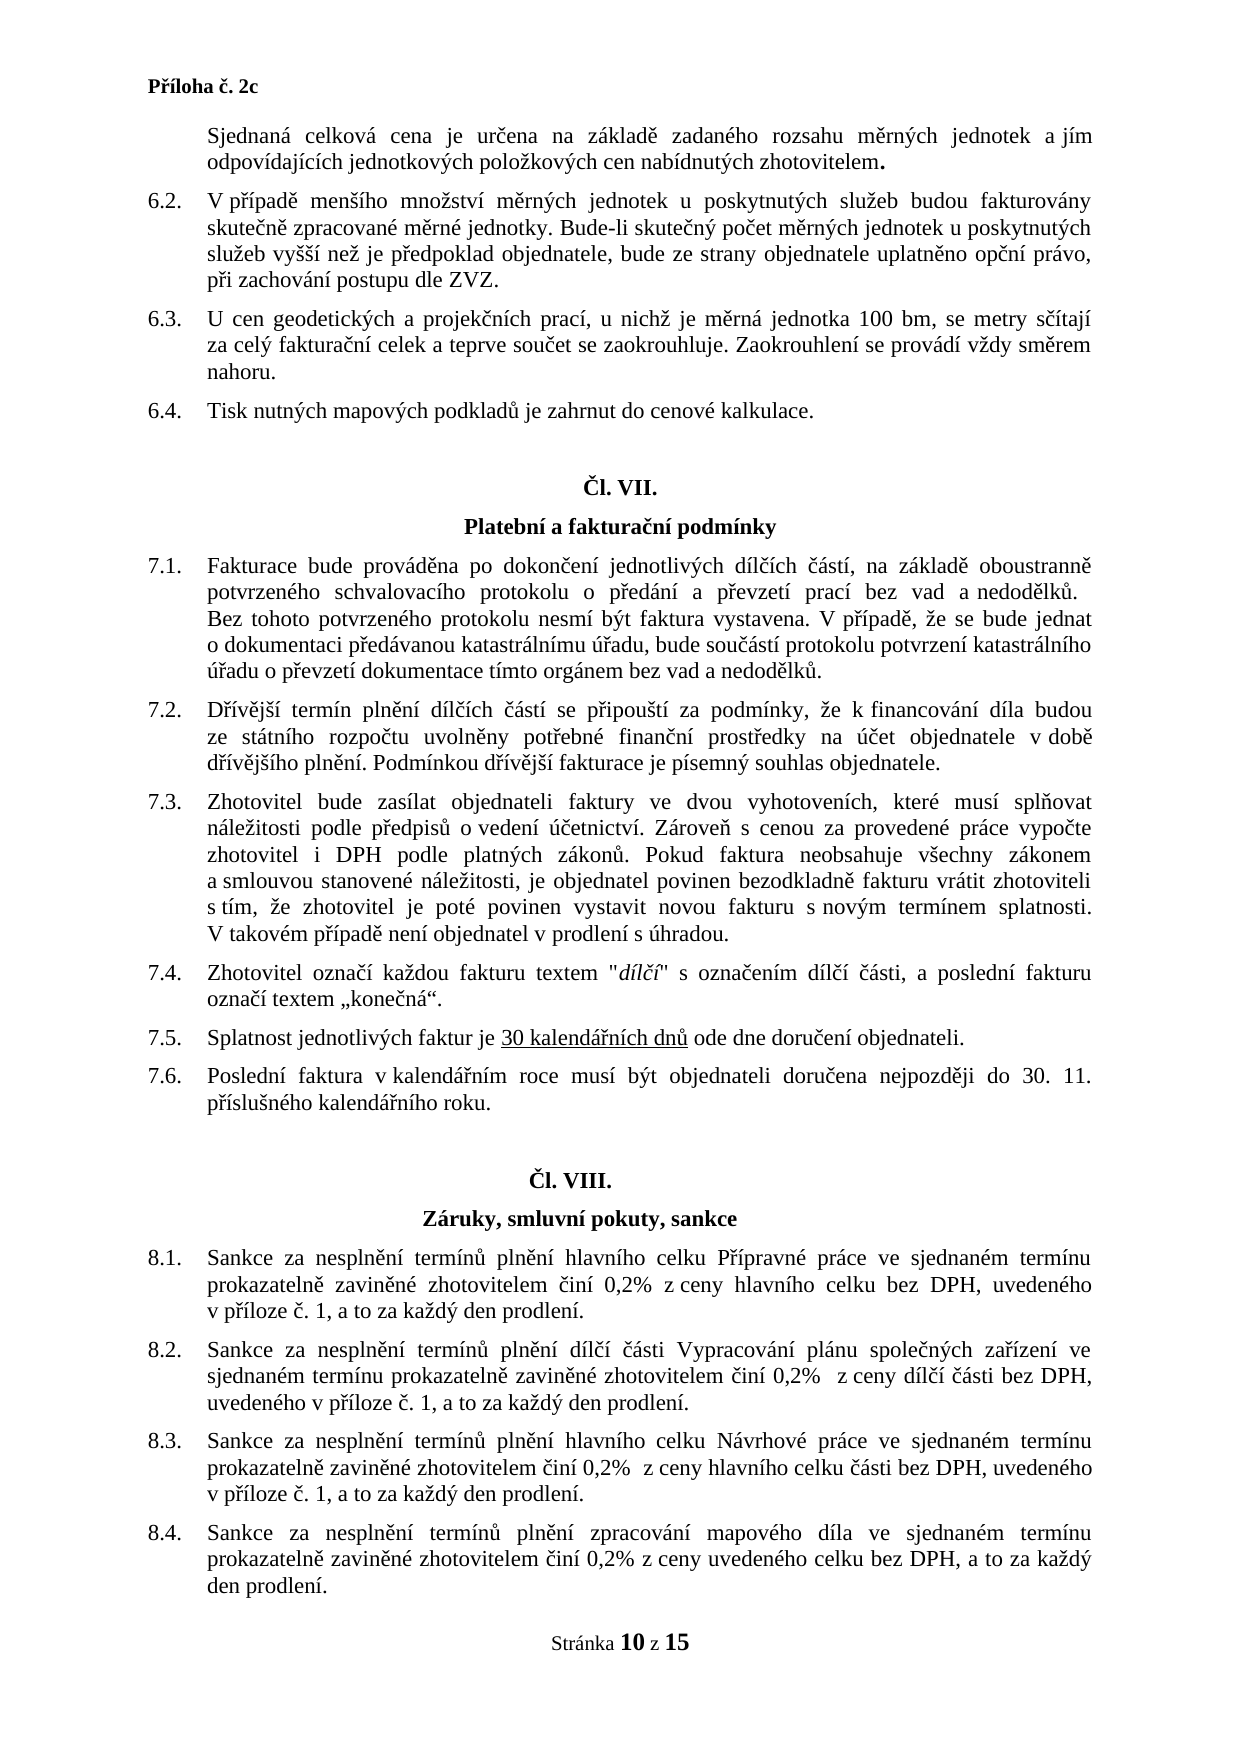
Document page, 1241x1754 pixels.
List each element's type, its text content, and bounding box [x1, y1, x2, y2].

list Splatnost jednotlivých faktur je 30 kalendářních dnů ode dne doručení objednateli. [148, 1024, 1092, 1050]
subtitle Platební a fakturační podmínky [148, 513, 1092, 539]
text Čl. VII. [148, 474, 1092, 501]
list Poslední faktura v kalendářním roce musí být objednateli doručena nejpozději do 30. 11. příslušného kalendářního roku. [148, 1063, 1092, 1115]
list Sankce za nesplnění termínů plnění hlavního celku Návrhové práce ve sjednaném termínu prokazatelně zaviněné zhotovitelem činí 0,2% z ceny hlavního celku části bez DPH, uvedeného v příloze č. 1, a to za každý den prodlení. [148, 1427, 1092, 1507]
text Čl. VIII. [236, 1167, 1092, 1193]
list Tisk nutných mapových podkladů je zahrnut do cenové kalkulace. [148, 397, 1092, 423]
list Fakturace bude prováděna po dokončení jednotlivých dílčích částí, na základě oboustranně potvrzeného schvalovacího protokolu o předání a převzetí prací bez vad a nedodělků. Bez tohoto potvrzeného protokolu nesmí být faktura vystavena. V případě, že se bude jednat o dokumentaci předávanou katastrálnímu úřadu, bude součástí protokolu potvrzení katastrálního úřadu o převzetí dokumentace tímto orgánem bez vad a nedodělků. [148, 552, 1092, 684]
list Sankce za nesplnění termínů plnění dílčí části Vypracování plánu společných zařízení ve sjednaném termínu prokazatelně zaviněné zhotovitelem činí 0,2% z ceny dílčí části bez DPH, uvedeného v příloze č. 1, a to za každý den prodlení. [148, 1336, 1092, 1415]
subtitle Záruky, smluvní pokuty, sankce [148, 1206, 1092, 1232]
list U cen geodetických a projekčních prací, u nichž je měrná jednotka 100 bm, se metry sčítají za celý fakturační celek a teprve součet se zaokrouhluje. Zaokrouhlení se provádí vždy směrem nahoru. [148, 305, 1092, 384]
list Dřívější termín plnění dílčích částí se připouští za podmínky, že k financování díla budou ze státního rozpočtu uvolněny potřebné finanční prostředky na účet objednatele v době dřívějšího plnění. Podmínkou dřívější fakturace je písemný souhlas objednatele. [148, 696, 1092, 775]
list Sankce za nesplnění termínů plnění hlavního celku Přípravné práce ve sjednaném termínu prokazatelně zaviněné zhotovitelem činí 0,2% z ceny hlavního celku bez DPH, uvedeného v příloze č. 1, a to za každý den prodlení. [148, 1244, 1092, 1323]
list Zhotovitel označí každou fakturu textem "dílčí" s označením dílčí části, a poslední fakturu označí textem „konečná“. [148, 958, 1092, 1011]
list Zhotovitel bude zasílat objednateli faktury ve dvou vyhotoveních, které musí splňovat náležitosti podle předpisů o vedení účetnictví. Zároveň s cenou za provedené práce vypočte zhotovitel i DPH podle platných zákonů. Pokud faktura neobsahuje všechny zákonem a smlouvou stanovené náležitosti, je objednatel povinen bezodkladně fakturu vrátit zhotoviteli s tím, že zhotovitel je poté povinen vystavit novou fakturu s novým termínem splatnosti. V takovém případě není objednatel v prodlení s úhradou. [148, 788, 1092, 946]
text Sjednaná celková cena je určena na základě zadaného rozsahu měrných jednotek a jím odpovídajících jednotkových položkových cen nabídnutých zhotovitelem. [207, 122, 1092, 175]
list V případě menšího množství měrných jednotek u poskytnutých služeb budou fakturovány skutečně zpracované měrné jednotky. Bude-li skutečný počet měrných jednotek u poskytnutých služeb vyšší než je předpoklad objednatele, bude ze strany objednatele uplatněno opční právo, při zachování postupu dle ZVZ. [148, 187, 1092, 293]
list Sankce za nesplnění termínů plnění zpracování mapového díla ve sjednaném termínu prokazatelně zaviněné zhotovitelem činí 0,2% z ceny uvedeného celku bez DPH, a to za každý den prodlení. [148, 1519, 1092, 1598]
